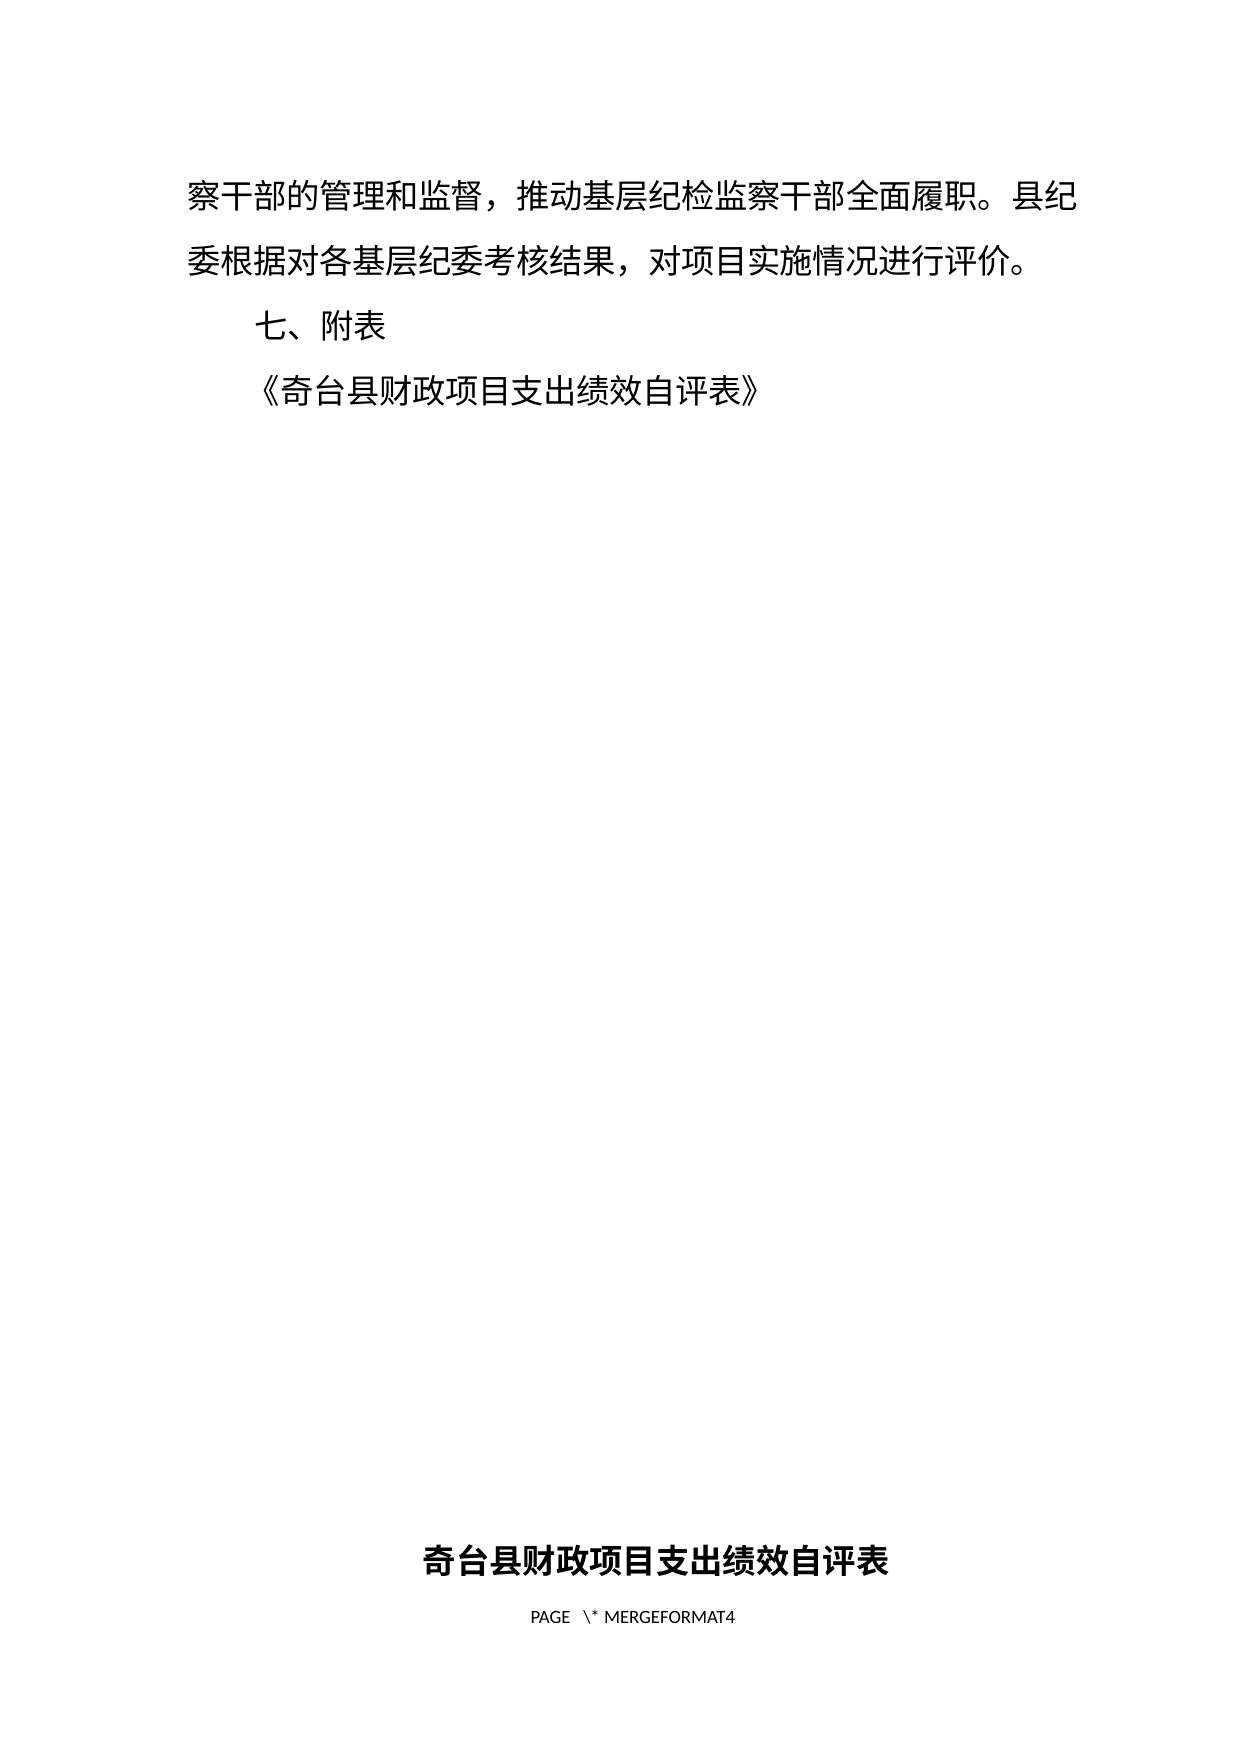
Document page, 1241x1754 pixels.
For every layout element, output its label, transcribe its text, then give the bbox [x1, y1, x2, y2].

table_header 奇台县财政项目支出绩效自评表 [186, 1527, 1126, 1592]
text 七、附表 [187, 292, 1078, 357]
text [187, 162, 1078, 292]
text 《奇台县财政项目支出绩效自评表》 [187, 357, 1078, 422]
